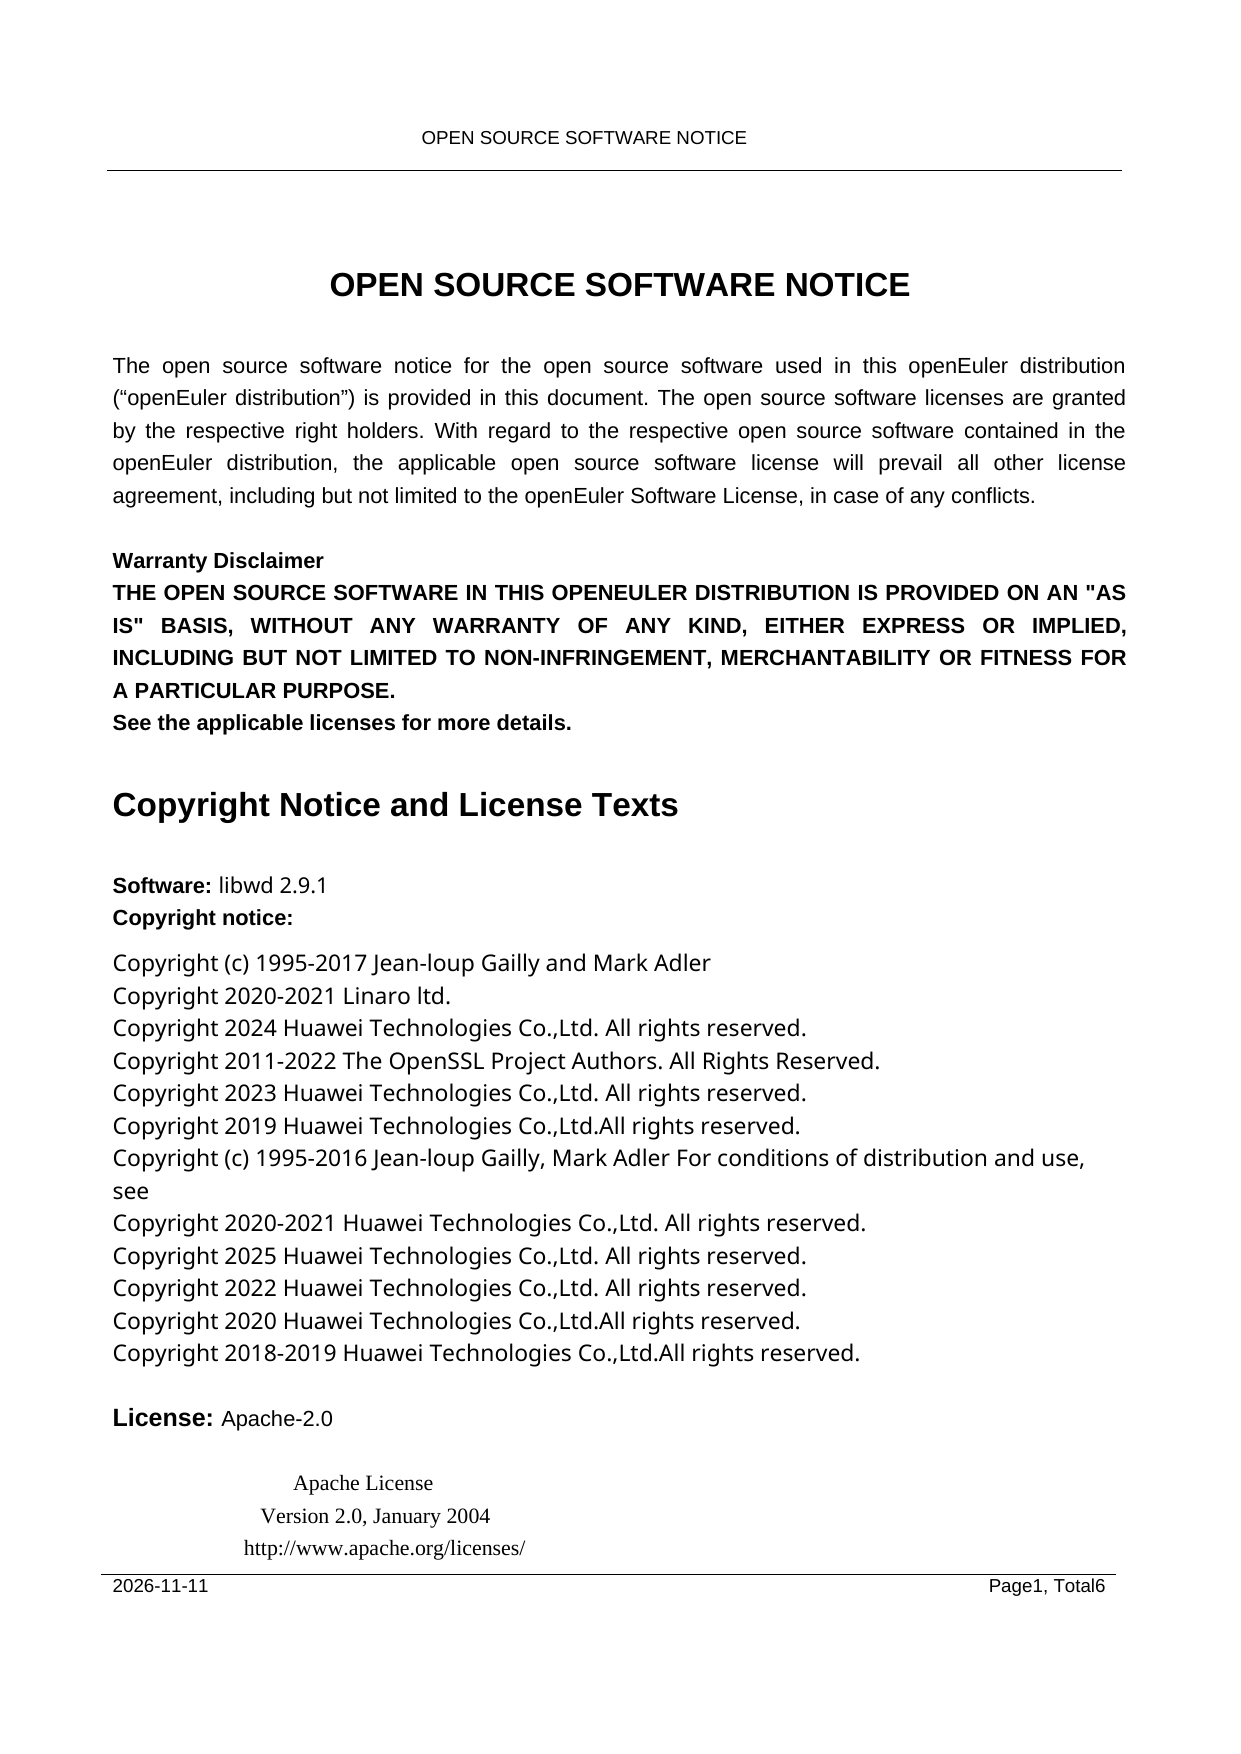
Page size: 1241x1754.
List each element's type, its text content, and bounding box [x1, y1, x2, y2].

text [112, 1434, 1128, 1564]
text Copyright notice: [112, 901, 1128, 934]
text The open source software notice for the open source software used in this openEuler distribution (“openEuler distribution”) is provided in this document. The open source software licenses are granted by the respective right holders. With regard to the respective open source software contained in the openEuler distribution, the applicable open source software license will prevail all other license agreement, including but not limited to the openEuler Software License, in case of any conflicts. [112, 349, 1128, 511]
text Copyright (c) 1995-2017 Jean-loup Gailly and Mark Adler Copyright 2020-2021 Linaro ltd. Copyright 2024 Huawei Technologies Co.,Ltd. All rights reserved. Copyright 2011-2022 The OpenSSL Project Authors. All Rights Reserved. Copyright 2023 Huawei Technologies Co.,Ltd. All rights reserved. Copyright 2019 Huawei Technologies Co.,Ltd.All rights reserved. Copyright (c) 1995-2016 Jean-loup Gailly, Mark Adler For conditions of distribution and use, see Copyright 2020-2021 Huawei Technologies Co.,Ltd. All rights reserved. Copyright 2025 Huawei Technologies Co.,Ltd. All rights reserved. Copyright 2022 Huawei Technologies Co.,Ltd. All rights reserved. Copyright 2020 Huawei Technologies Co.,Ltd.All rights reserved. Copyright 2018-2019 Huawei Technologies Co.,Ltd.All rights reserved. [112, 947, 1128, 1402]
text Warranty Disclaimer [112, 544, 1128, 576]
text THE OPEN SOURCE SOFTWARE IN THIS OPENEULER DISTRIBUTION IS PROVIDED ON AN "AS IS" BASIS, WITHOUT ANY WARRANTY OF ANY KIND, EITHER EXPRESS OR IMPLIED, INCLUDING BUT NOT LIMITED TO NON-INFRINGEMENT, MERCHANTABILITY OR FITNESS FOR A PARTICULAR PURPOSE. See the applicable licenses for more details. [112, 576, 1128, 739]
text OPEN SOURCE SOFTWARE NOTICE [112, 251, 1128, 316]
title Software: libwd 2.9.1 [112, 869, 1128, 901]
text Copyright Notice and License Texts [112, 771, 1128, 836]
text License: Apache-2.0 [112, 1402, 1128, 1434]
